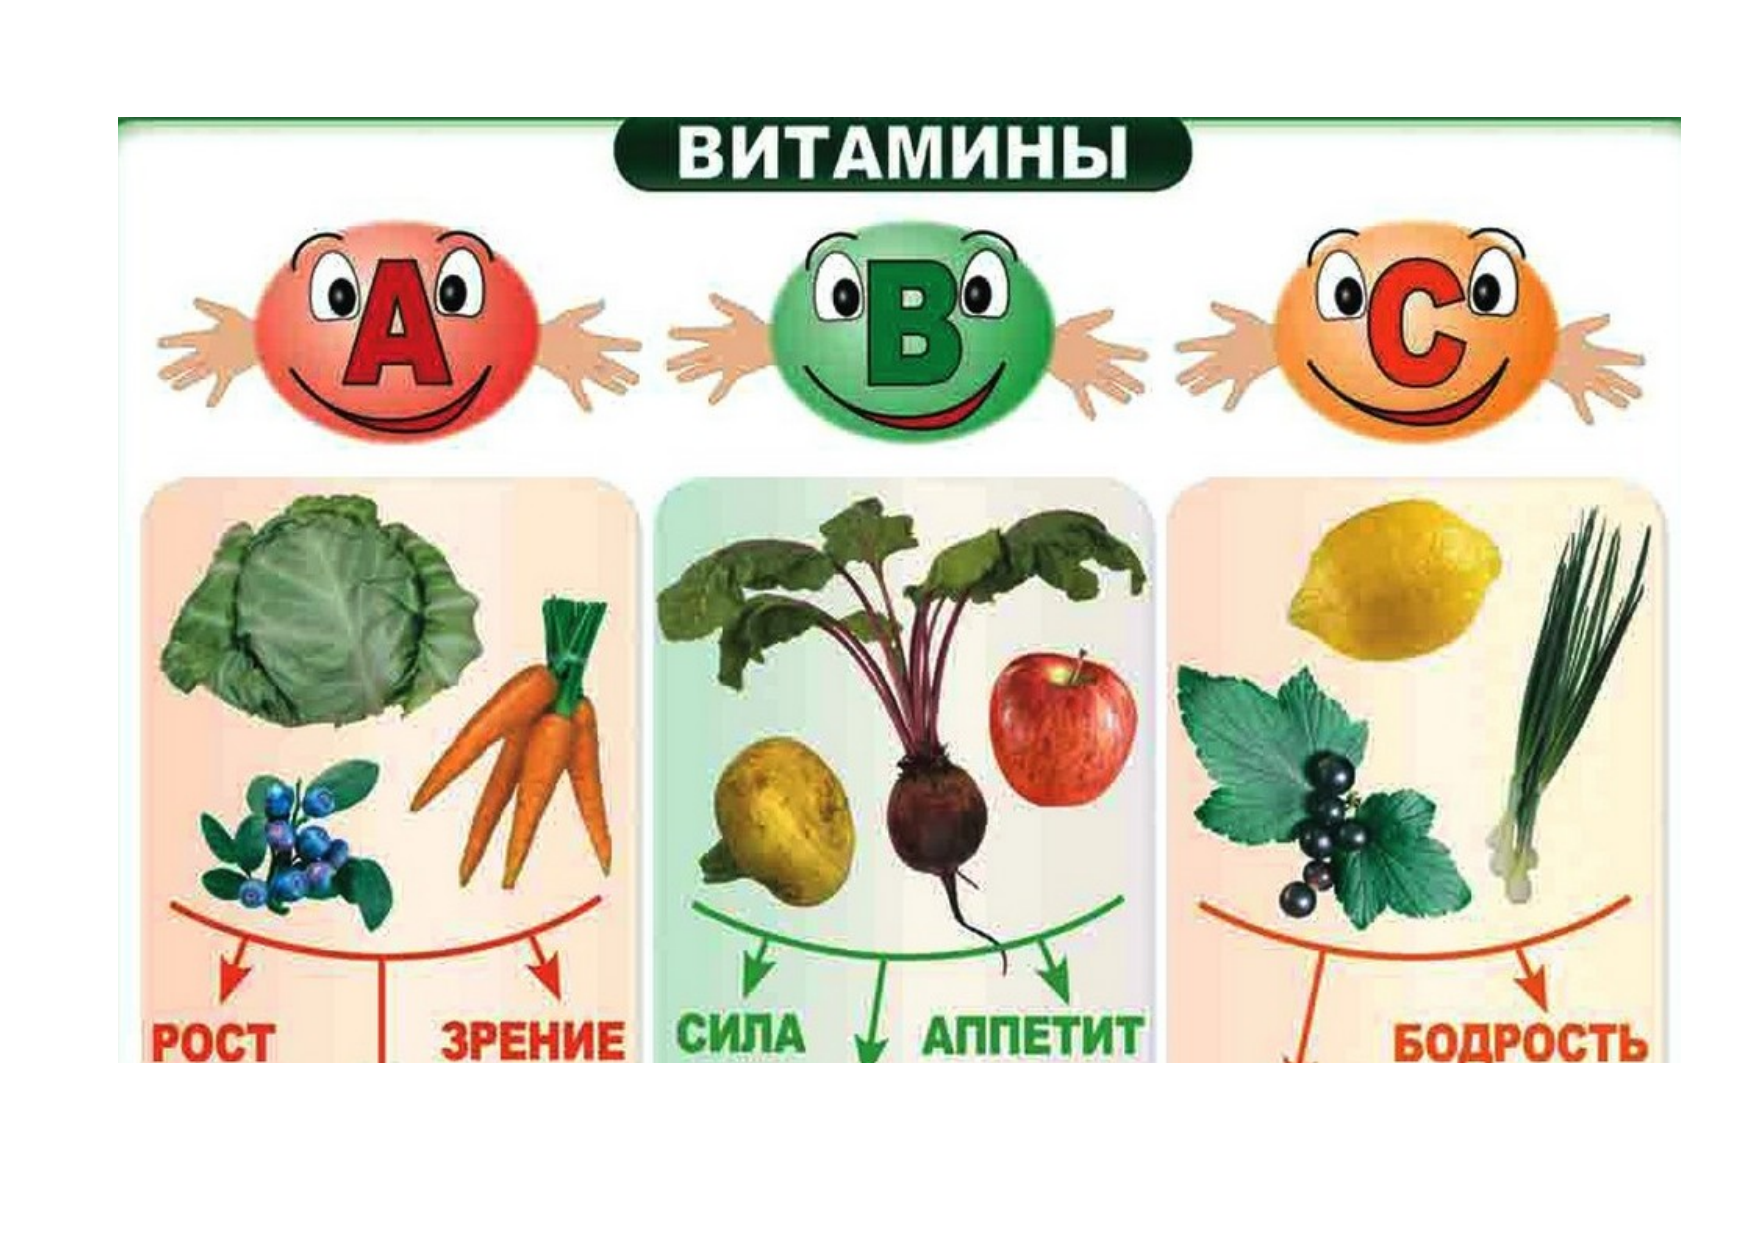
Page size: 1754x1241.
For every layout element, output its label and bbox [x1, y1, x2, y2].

picture [118, 117, 1681, 1063]
